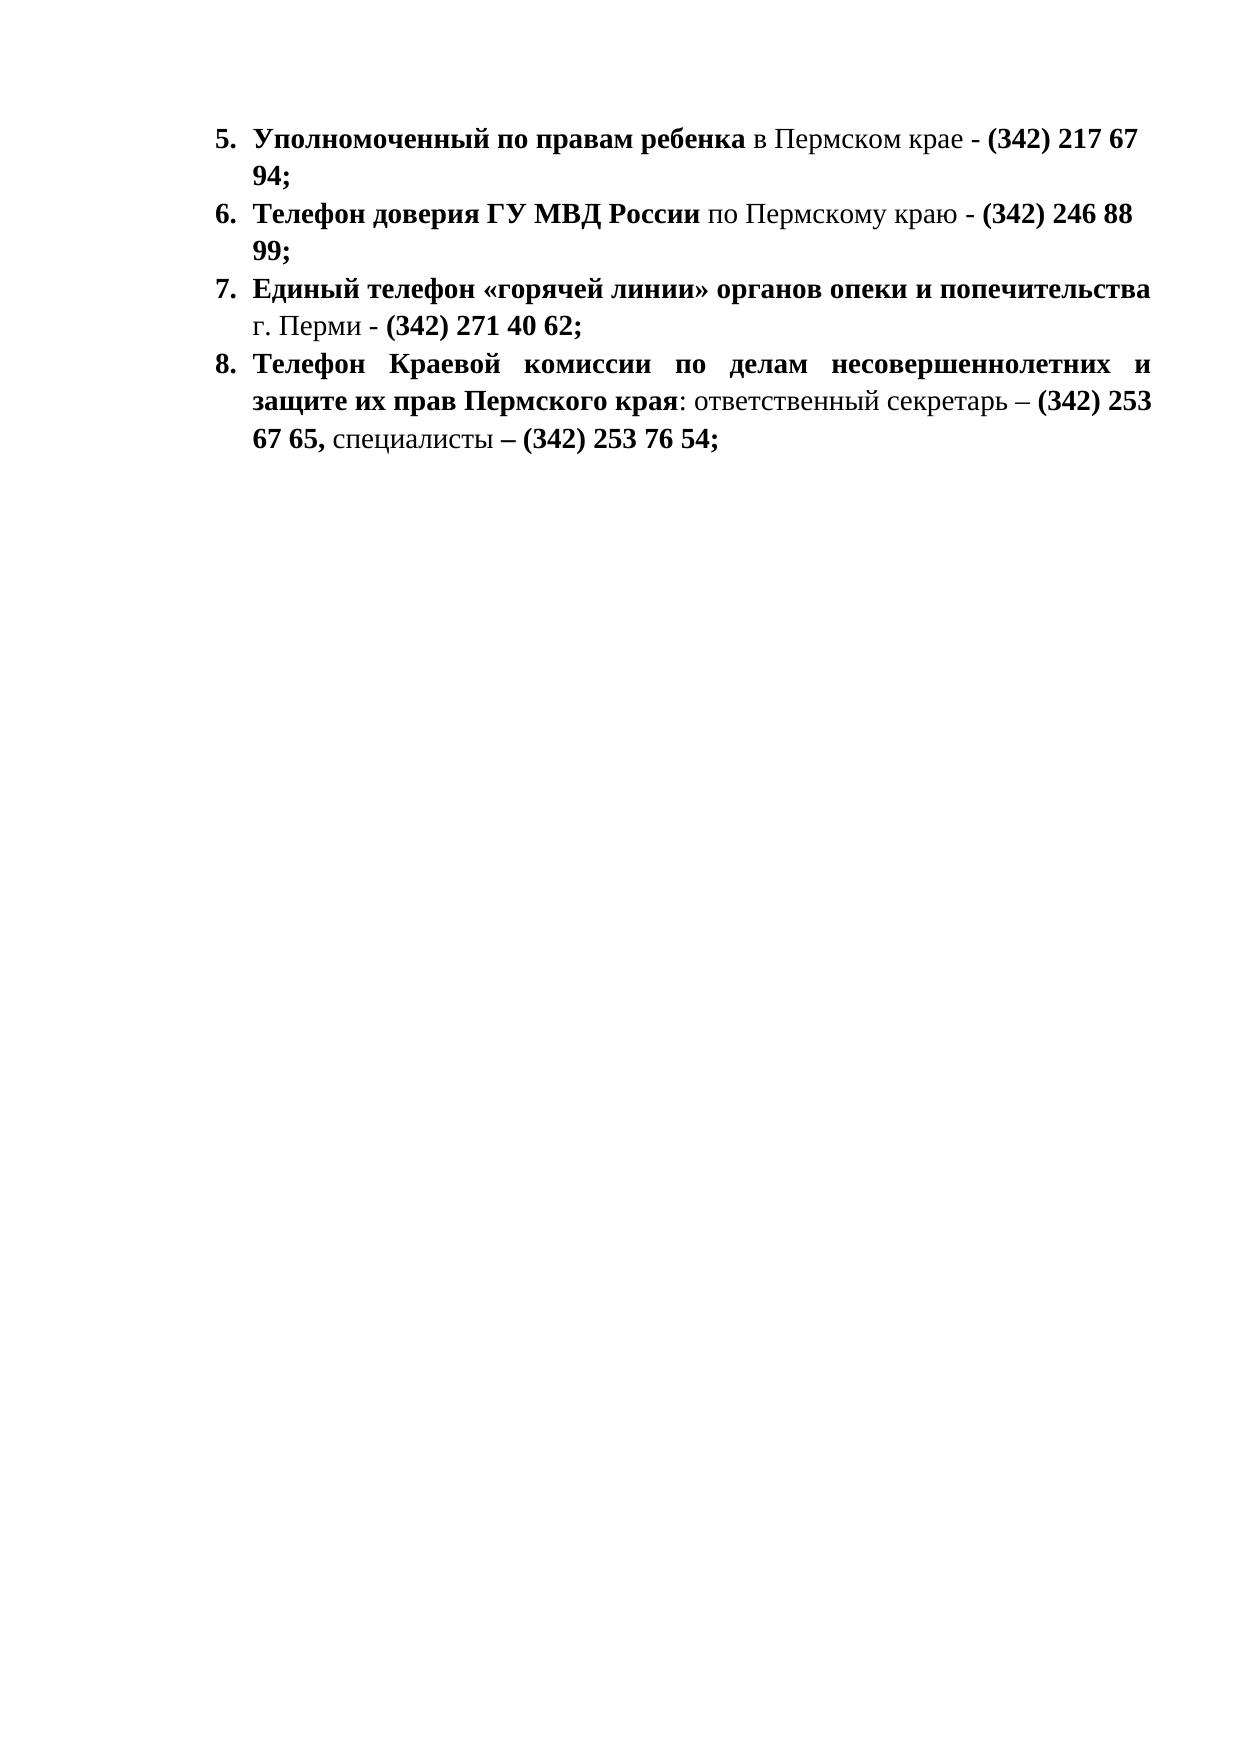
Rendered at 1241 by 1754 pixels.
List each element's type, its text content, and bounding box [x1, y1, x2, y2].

list Единый телефон «горячей линии» органов опеки и попечительства г. Перми - (342) 271 40 62; [215, 268, 1152, 343]
list Телефон доверия ГУ МВД России по Пермскому краю - (342) 246 88 99; [215, 193, 1152, 268]
list Телефон Краевой комиссии по делам несовершеннолетних и защите их прав Пермского края: ответственный секретарь – (342) 253 67 65, специалисты – (342) 253 76 54; [215, 343, 1152, 456]
list Уполномоченный по правам ребенка в Пермском крае - (342) 217 67 94; [215, 118, 1152, 193]
